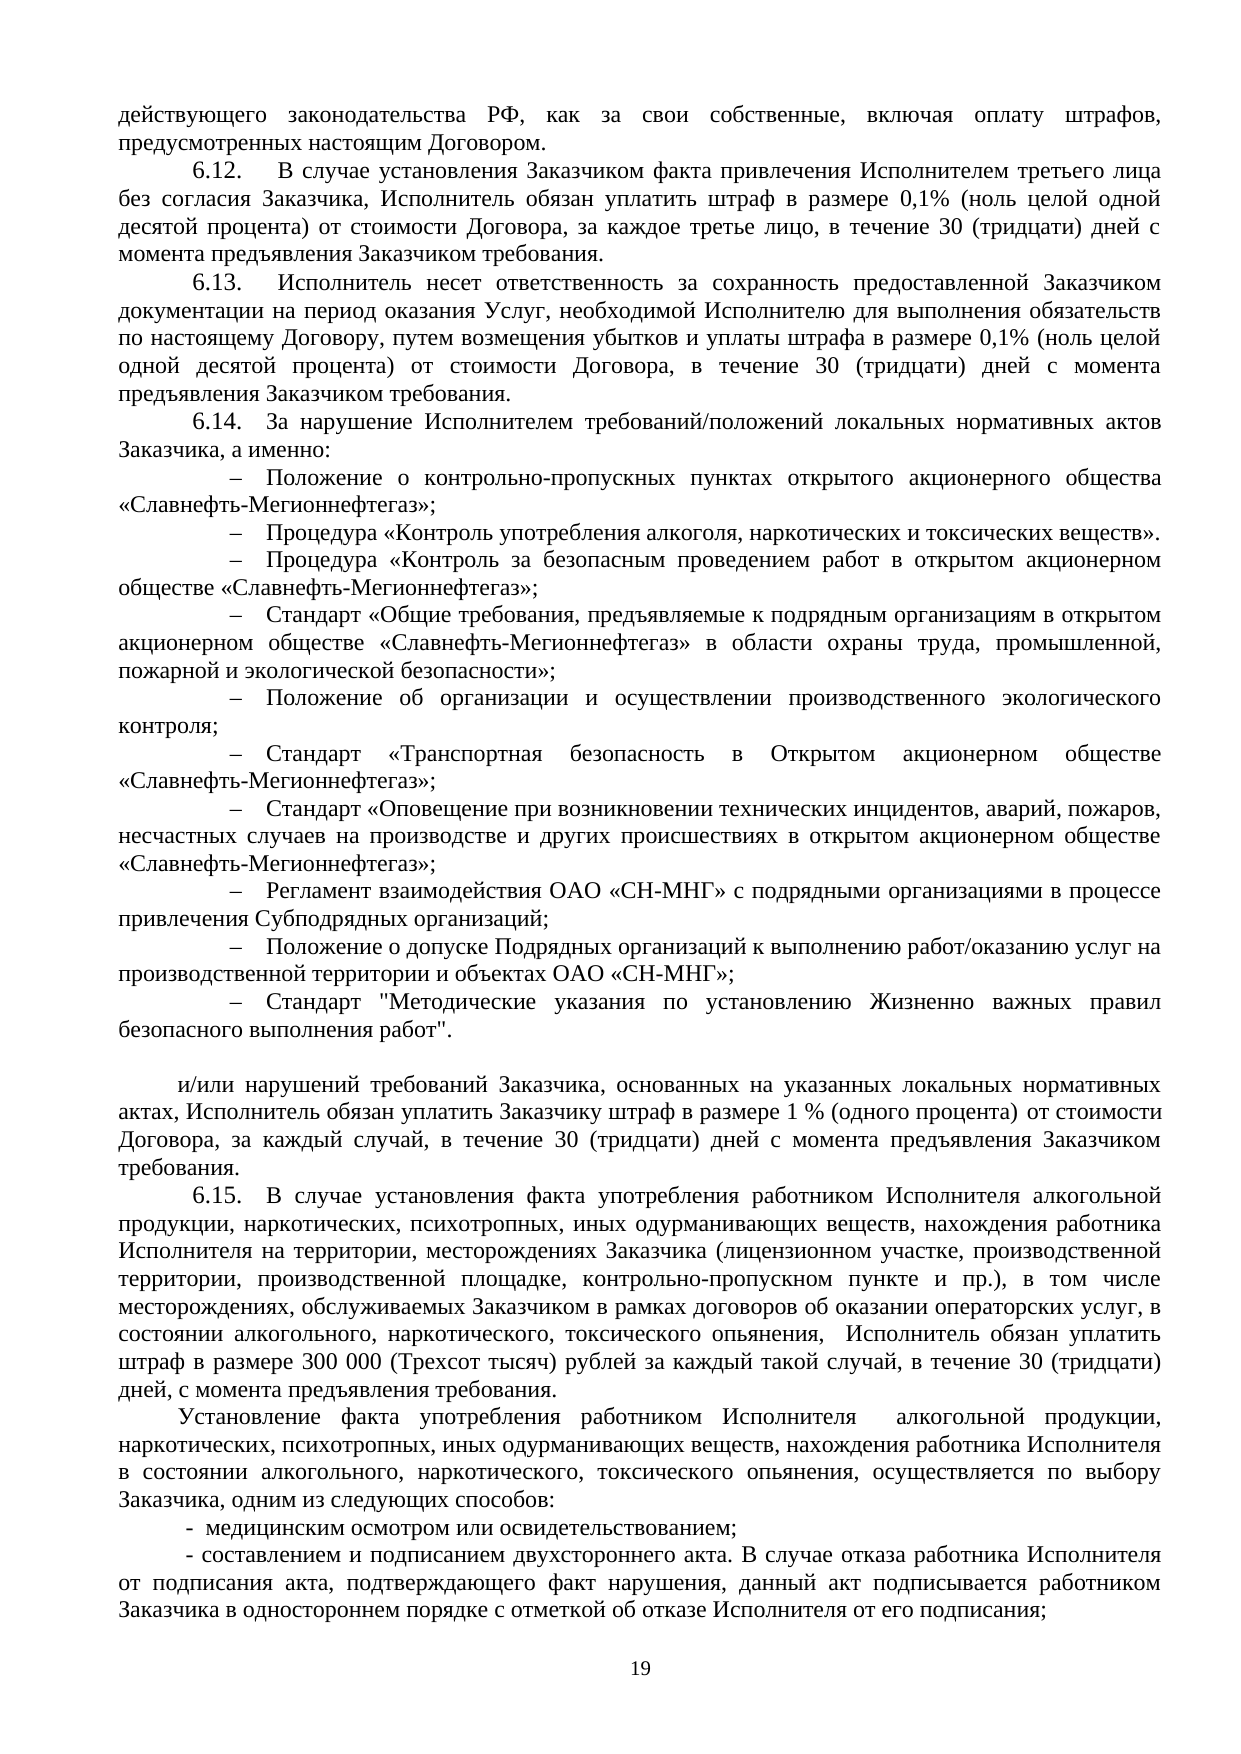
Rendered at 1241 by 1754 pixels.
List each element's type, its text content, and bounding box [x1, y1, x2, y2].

list Стандарт «Общие требования, предъявляемые к подрядным организациям в открытом акционерном обществе «Славнефть-Мегионнефтегаз» в области охраны труда, промышленной, пожарной и экологической безопасности»; [118, 601, 1162, 683]
list За нарушение Исполнителем требований/положений локальных нормативных актов Заказчика, а именно: [118, 406, 1162, 462]
list Стандарт «Транспортная безопасность в Открытом акционерном обществе «Славнефть-Мегионнефтегаз»; [118, 738, 1162, 794]
list Стандарт «Оповещение при возникновении технических инцидентов, аварий, пожаров, несчастных случаев на производстве и других происшествиях в открытом акционерном обществе «Славнефть-Мегионнефтегаз»; [118, 794, 1162, 877]
list Исполнитель несет ответственность за сохранность предоставленной Заказчиком документации на период оказания Услуг, необходимой Исполнителю для выполнения обязательств по настоящему Договору, путем возмещения убытков и уплаты штрафа в размере 0,1% (ноль целой одной десятой процента) от стоимости Договора, в течение 30 (тридцати) дней с момента предъявления Заказчиком требования. [118, 267, 1162, 406]
text - медицинским осмотром или освидетельствованием; [185, 1513, 1162, 1540]
list В случае установления Заказчиком факта привлечения Исполнителем третьего лица без согласия Заказчика, Исполнитель обязан уплатить штраф в размере 0,1% (ноль целой одной десятой процента) от стоимости Договора, за каждое третье лицо, в течение 30 (тридцати) дней с момента предъявления Заказчиком требования. [118, 155, 1162, 267]
list Стандарт "Методические указания по установлению Жизненно важных правил безопасного выполнения работ". [118, 987, 1162, 1042]
list В случае установления факта употребления работником Исполнителя алкогольной продукции, наркотических, психотропных, иных одурманивающих веществ, нахождения работника Исполнителя на территории, месторождениях Заказчика (лицензионном участке, производственной территории, производственной площадке, контрольно-пропускном пункте и пр.), в том числе месторождениях, обслуживаемых Заказчиком в рамках договоров об оказании операторских услуг, в состоянии алкогольного, наркотического, токсического опьянения, Исполнитель обязан уплатить штраф в размере 300 000 (Трехсот тысяч) рублей за каждый такой случай, в течение 30 (тридцати) дней, с момента предъявления требования. [118, 1180, 1162, 1402]
text - составлением и подписанием двухстороннего акта. В случае отказа работника Исполнителя от подписания акта, подтверждающего факт нарушения, данный акт подписывается работником Заказчика в одностороннем порядке с отметкой об отказе Исполнителя от его подписания; [118, 1540, 1162, 1623]
list Положение о допуске Подрядных организаций к выполнению работ/оказанию услуг на производственной территории и объектах ОАО «СН-МНГ»; [118, 932, 1162, 987]
text Установление факта употребления работником Исполнителя алкогольной продукции, наркотических, психотропных, иных одурманивающих веществ, нахождения работника Исполнителя в состоянии алкогольного, наркотического, токсического опьянения, осуществляется по выбору Заказчика, одним из следующих способов: [118, 1402, 1162, 1513]
list Процедура «Контроль употребления алкоголя, наркотических и токсических веществ». [118, 518, 1162, 545]
list Положение об организации и осуществлении производственного экологического контроля; [118, 683, 1162, 738]
list Процедура «Контроль за безопасным проведением работ в открытом акционерном обществе «Славнефть-Мегионнефтегаз»; [118, 545, 1162, 601]
text и/или нарушений требований Заказчика, основанных на указанных локальных нормативных актах, Исполнитель обязан уплатить Заказчику штраф в размере 1 % (одного процента) от стоимости Договора, за каждый случай, в течение 30 (тридцати) дней с момента предъявления Заказчиком требования. [118, 1070, 1162, 1180]
list Положение о контрольно-пропускных пунктах открытого акционерного общества «Славнефть-Мегионнефтегаз»; [118, 462, 1162, 518]
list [118, 100, 1162, 155]
list Регламент взаимодействия ОАО «СН-МНГ» с подрядными организациями в процессе привлечения Субподрядных организаций; [118, 877, 1162, 932]
